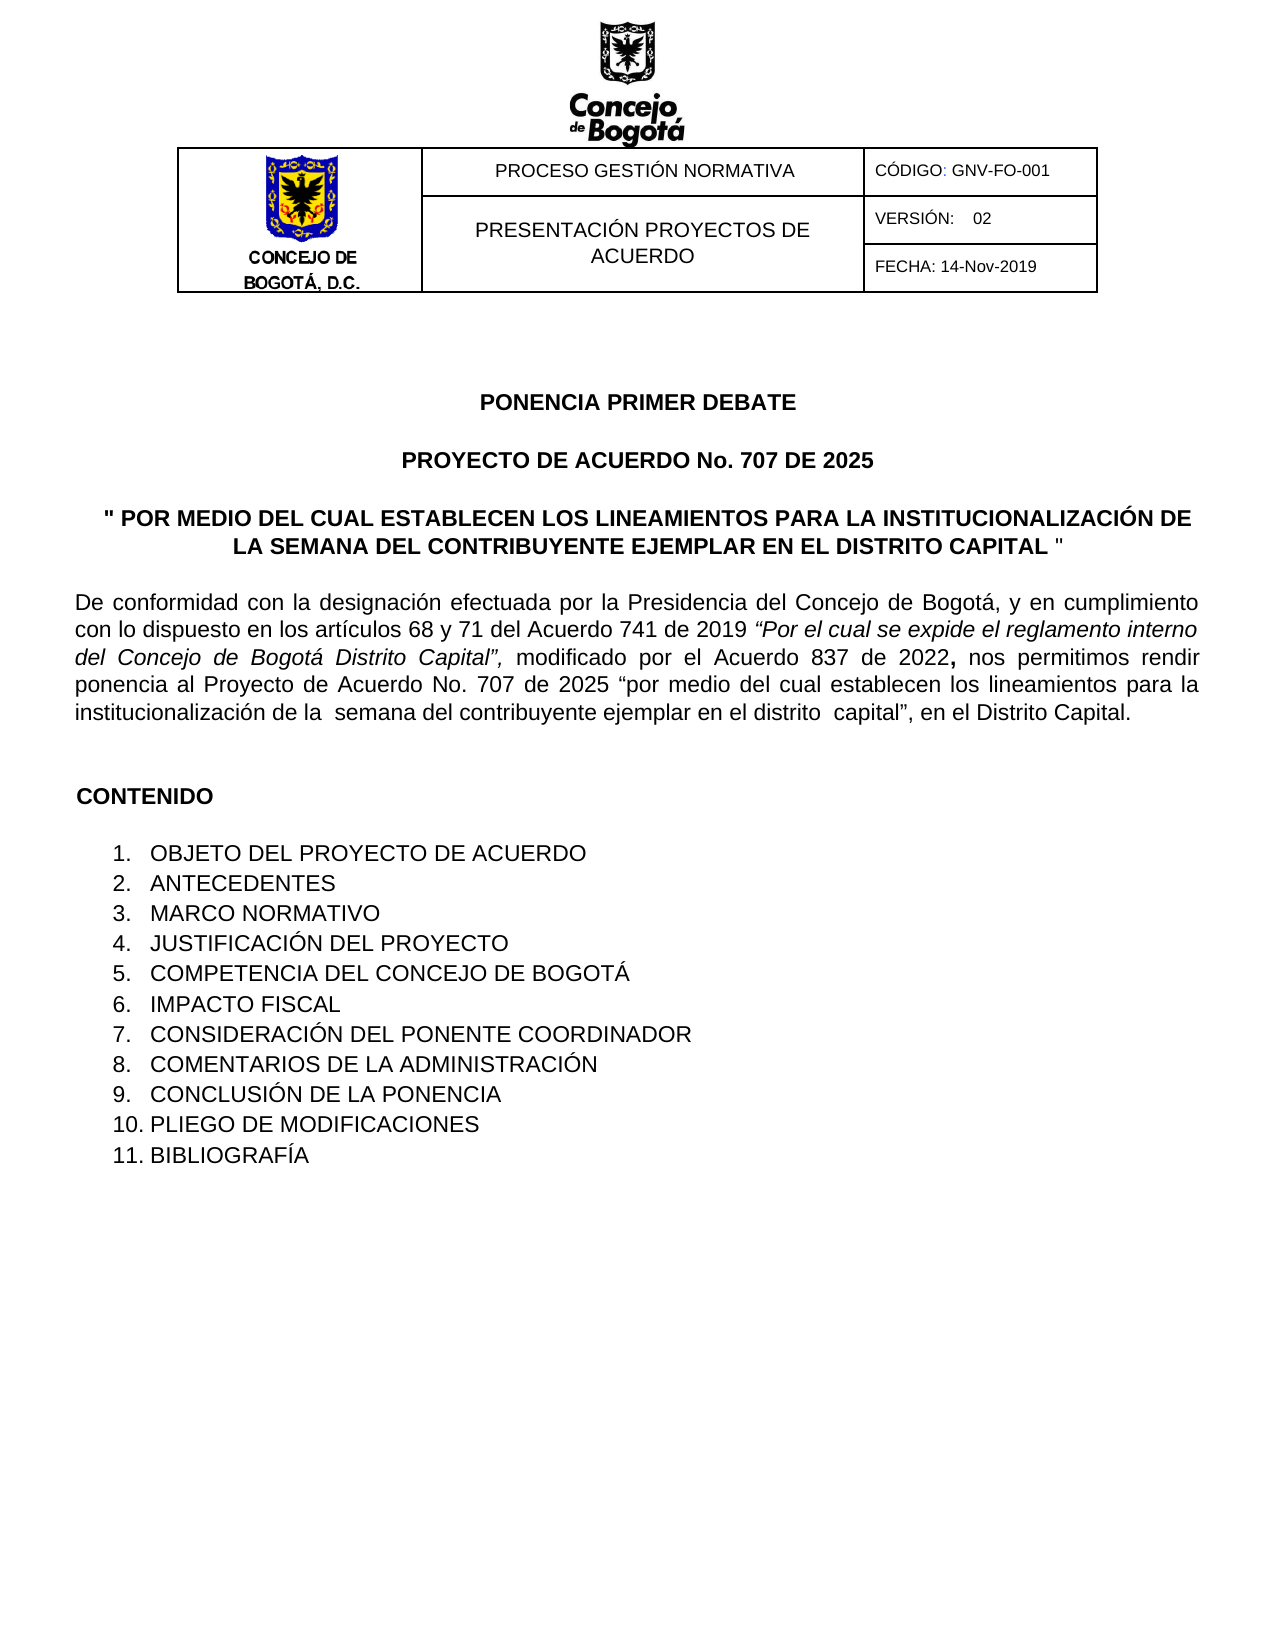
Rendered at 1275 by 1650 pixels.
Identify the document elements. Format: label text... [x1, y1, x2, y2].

list IMPACTO FISCAL [112, 991, 1200, 1017]
list CONCLUSIÓN DE LA PONENCIA [112, 1081, 1200, 1108]
list CONSIDERACIÓN DEL PONENTE COORDINADOR [112, 1021, 1200, 1047]
list COMPETENCIA DEL CONCEJO DE BOGOTÁ [112, 960, 1200, 987]
list COMENTARIOS DE LA ADMINISTRACIÓN [112, 1051, 1200, 1077]
list JUSTIFICACIÓN DEL PROYECTO [112, 930, 1200, 957]
picture [569, 21, 685, 147]
text " POR MEDIO DEL CUAL ESTABLECEN LOS LINEAMIENTOS PARA LA INSTITUCIONALIZACIÓN DE LA SEMANA DEL CONTRIBUYENTE EJEMPLAR EN EL DISTRITO CAPITAL " [96, 505, 1200, 559]
list MARCO NORMATIVO [112, 900, 1200, 926]
subtitle CONTENIDO [76, 783, 1200, 810]
subtitle PROYECTO DE ACUERDO No. 707 DE 2025 [75, 447, 1200, 474]
list BIBLIOGRAFÍA [112, 1142, 1200, 1168]
text De conformidad con la designación efectuada por la Presidencia del Concejo de Bogotá, y en cumplimiento con lo dispuesto en los artículos 68 y 71 del Acuerdo 741 de 2019 “Por el cual se expide el reglamento interno del Concejo de Bogotá Distrito Capital”, modificado por el Acuerdo 837 de 2022, nos permitimos rendir ponencia al Proyecto de Acuerdo No. 707 de 2025 “por medio del cual establecen los lineamientos para la institucionalización de la semana del contribuyente ejemplar en el distrito capital”, en el Distrito Capital. [74, 589, 1200, 725]
list PLIEGO DE MODIFICACIONES [112, 1111, 1200, 1138]
list OBJETO DEL PROYECTO DE ACUERDO [112, 839, 1200, 866]
text PONENCIA PRIMER DEBATE [76, 389, 1200, 416]
picture [240, 150, 363, 291]
list ANTECEDENTES [112, 870, 1200, 896]
